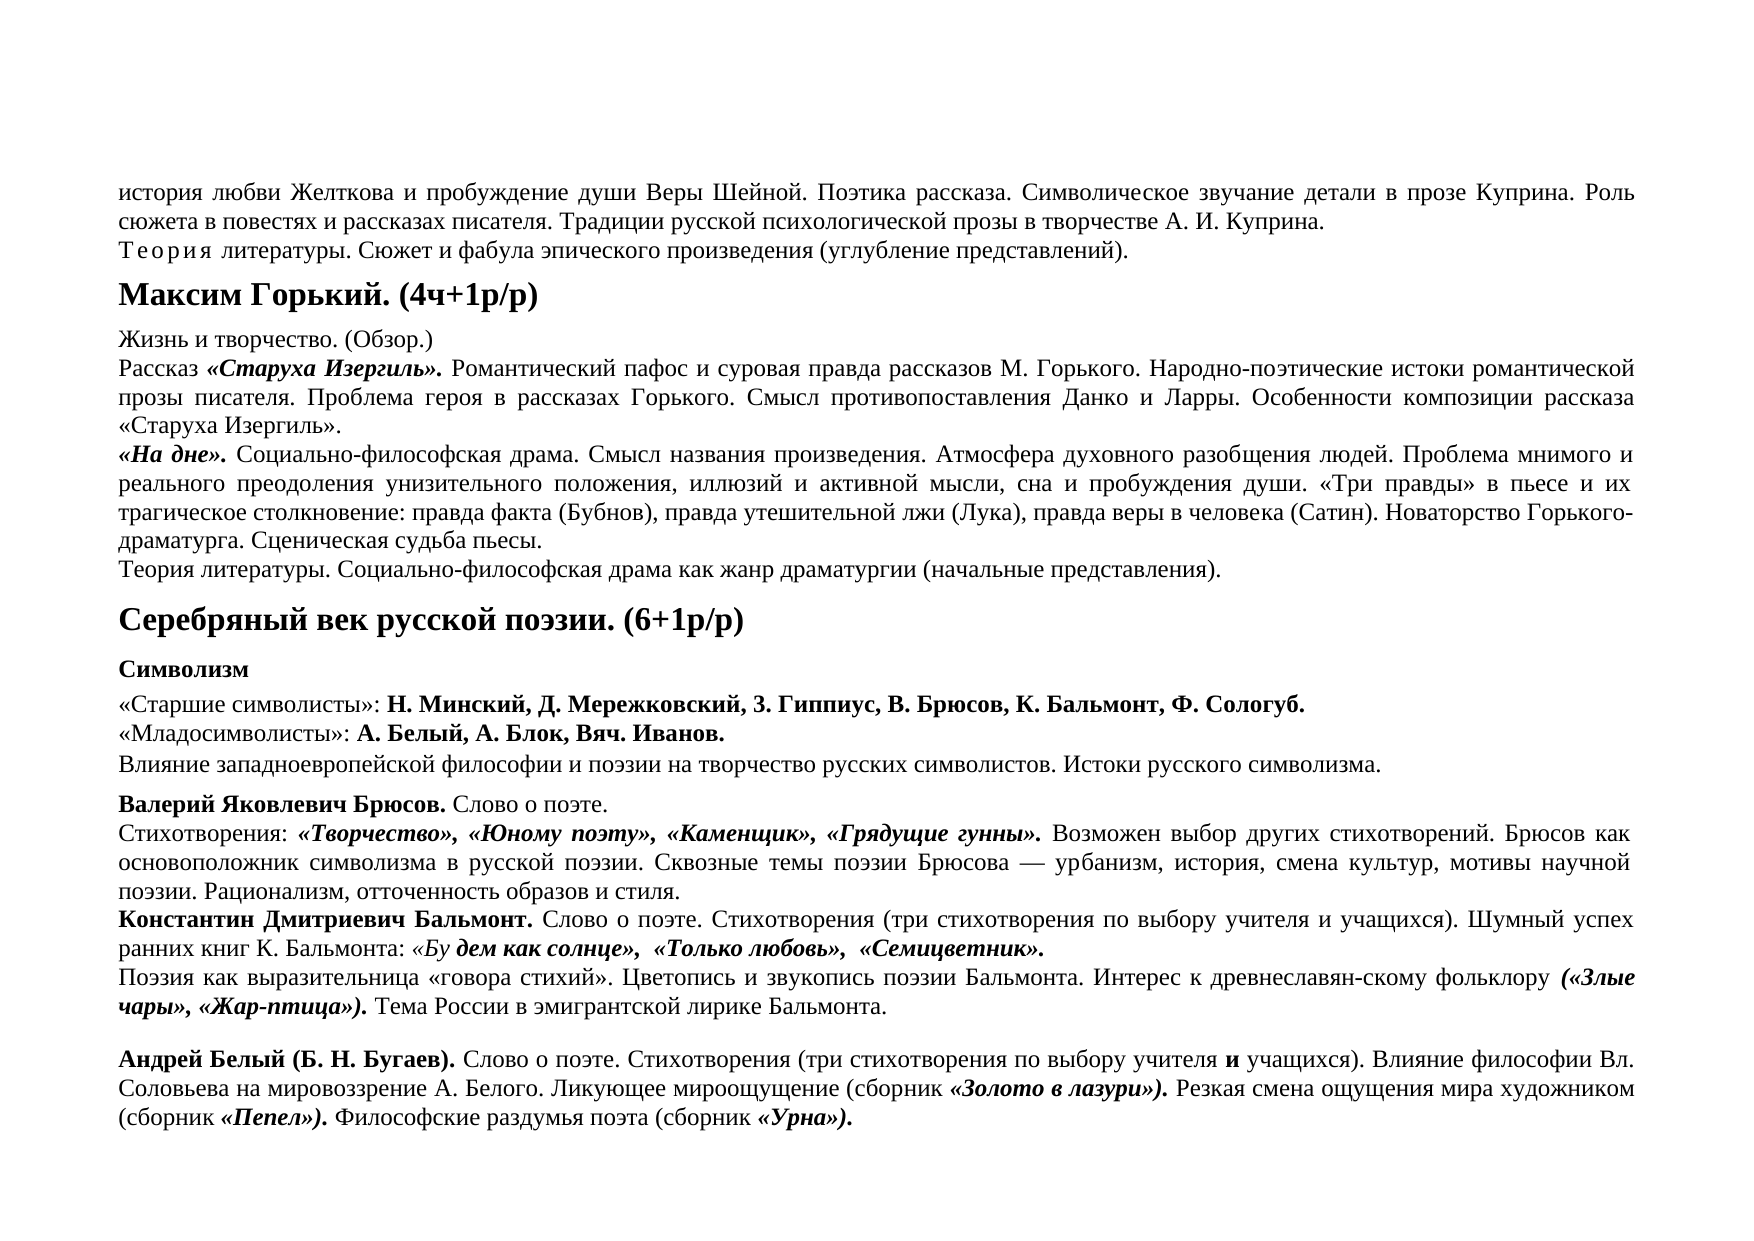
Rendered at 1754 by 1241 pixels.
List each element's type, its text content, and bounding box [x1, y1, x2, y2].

text Константин Дмитриевич Бальмонт. Слово о поэте. Стихотворения (три стихотворения по выбору учителя и учащихся). Шумный успех ранних книг К. Бальмонта: «Бу дем как солнце», «Только любовь», «Семицветник». [118, 904, 1636, 962]
text Поэзия как выразительница «говора стихий». Цветопись и звукопись поэзии Бальмонта. Интерес к древнеславян-скому фольклору («Злые чары», «Жар-птица»). Тема России в эмигрантской лирике Бальмонта. [118, 962, 1635, 1019]
text Влияние западноевропейской философии и поэзии на творчество русских символистов. Истоки русского символизма. [118, 749, 1631, 777]
text «Младосимволисты»: А. Белый, А. Блок, Вяч. Иванов. [118, 718, 1630, 747]
text Теория литературы. Сюжет и фабула эпического произведения (углубление представлений). [118, 235, 1636, 263]
text «На дне». Социально-философская драма. Смысл названия произведения. Атмосфера духовного разобщения людей. Проблема мнимого и реального преодоления унизительного положения, иллюзий и активной мысли, сна и пробуждения души. «Три правды» в пьесе и их трагическое столкновение: правда факта (Бубнов), правда утешительной лжи (Лука), правда веры в человека (Сатин). Новаторство Горького-драматурга. Сценическая судьба пьесы. [118, 439, 1633, 554]
text Андрей Белый (Б. Н. Бугаев). Слово о поэте. Стихотворения (три стихотворения по выбору учителя и учащихся). Влияние философии Вл. Соловьева на мировоззрение А. Белого. Ликующее мироощущение (сборник «Золото в лазури»). Резкая смена ощущения мира художником (сборник «Пепел»). Философские раздумья поэта (сборник «Урна»). [118, 1044, 1635, 1131]
text Валерий Яковлевич Брюсов. Слово о поэте. [118, 789, 1636, 818]
text «Старшие символисты»: Н. Минский, Д. Мережковский, 3. Гиппиус, В. Брюсов, К. Бальмонт, Ф. Сологуб. [118, 689, 1630, 718]
text Стихотворения: «Творчество», «Юному поэту», «Каменщик», «Грядущие гунны». Возможен выбор других стихотворений. Брюсов как основоположник символизма в русской поэзии. Сквозные темы поэзии Брюсова — урбанизм, история, смена культур, мотивы научной поэзии. Рационализм, отточенность образов и стиля. [118, 818, 1631, 904]
text Серебряный век русской поэзии. (6+1р/р) [118, 599, 1540, 638]
text Символизм [118, 654, 1540, 683]
text Максим Горький. (4ч+1р/р) [118, 275, 1636, 313]
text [118, 177, 1636, 235]
text Теория литературы. Социально-философская драма как жанр драматургии (начальные представления). [118, 554, 1631, 583]
text Рассказ «Старуха Изергиль». Романтический пафос и суровая правда рассказов М. Горького. Народно-поэтические истоки романтической прозы писателя. Проблема героя в рассказах Горького. Смысл противопоставления Данко и Ларры. Особенности композиции рассказа «Старуха Изергиль». [118, 353, 1635, 439]
text Жизнь и творчество. (Обзор.) [118, 324, 1636, 353]
